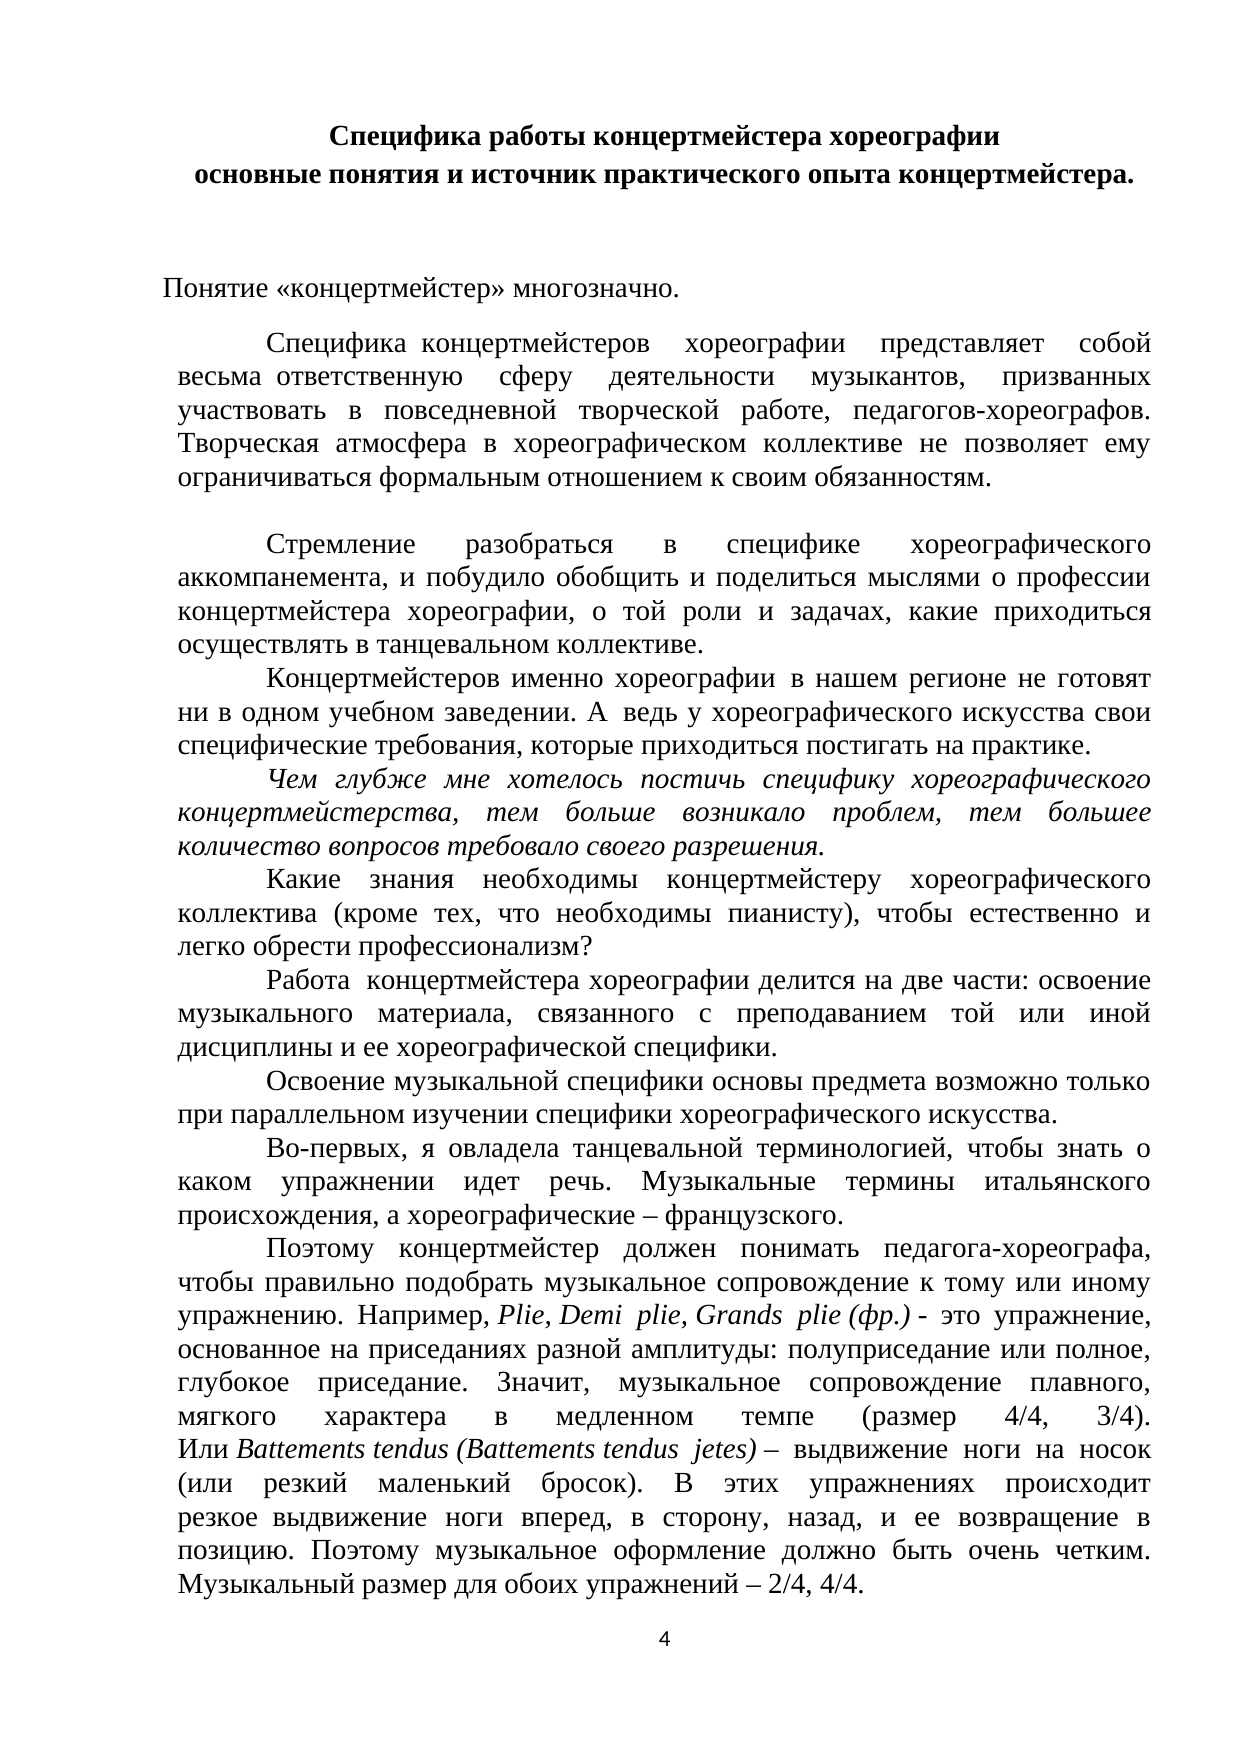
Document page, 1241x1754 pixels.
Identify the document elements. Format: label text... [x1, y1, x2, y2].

text Понятие «концертмейстер» многозначно. [162, 270, 1152, 304]
text Специфика работы концертмейстера хореографии основные понятия и источник практического опыта концертмейстера. [177, 118, 1152, 190]
text Специфика концертмейстеров хореографии представляет собой весьма ответственную сферу деятельности музыкантов, призванных участвовать в повседневной творческой работе, педагогов-хореографов. Творческая атмосфера в хореографическом коллективе не позволяет ему ограничиваться формальным отношением к своим обязанностям. [177, 325, 1152, 492]
text Работа концертмейстера хореографии делится на две части: освоение музыкального материала, связанного с преподаванием той или иной дисциплины и ее хореографической специфики. [177, 962, 1152, 1063]
text Какие знания необходимы концертмейстеру хореографического коллектива (кроме тех, что необходимы пианисту), чтобы естественно и легко обрести профессионализм? [177, 861, 1152, 962]
text Во-первых, я овладела танцевальной терминологией, чтобы знать о каком упражнении идет речь. Музыкальные термины итальянского происхождения, а хореографические – французского. [177, 1130, 1152, 1230]
text Поэтому концертмейстер должен понимать педагога-хореографа, чтобы правильно подобрать музыкальное сопровождение к тому или иному упражнению. Например, Plie, Demi plie, Grands plie (фр.) - это упражнение, основанное на приседаниях разной амплитуды: полуприседание или полное, глубокое приседание. Значит, музыкальное сопровождение плавного, мягкого характера в медленном темпе (размер 4/4, 3/4). Или Battements tendus (Battements tendus jetes) – выдвижение ноги на носок (или резкий маленький бросок). В этих упражнениях происходит резкое выдвижение ноги вперед, в сторону, назад, и ее возвращение в позицию. Поэтому музыкальное оформление должно быть очень четким. Музыкальный размер для обоих упражнений – 2/4, 4/4. [177, 1230, 1152, 1599]
text Стремление разобраться в специфике хореографического аккомпанемента, и побудило обобщить и поделиться мыслями о профессии концертмейстера хореографии, о той роли и задачах, какие приходиться осуществлять в танцевальном коллективе. [177, 526, 1152, 660]
text Чем глубже мне хотелось постичь специфику хореографического концертмейстерства, тем больше возникало проблем, тем большее количество вопросов требовало своего разрешения. [177, 761, 1152, 861]
text Концертмейстеров именно хореографии в нашем регионе не готовят ни в одном учебном заведении. А ведь у хореографического искусства свои специфические требования, которые приходиться постигать на практике. [177, 660, 1152, 761]
text Освоение музыкальной специфики основы предмета возможно только при параллельном изучении специфики хореографического искусства. [177, 1063, 1152, 1130]
